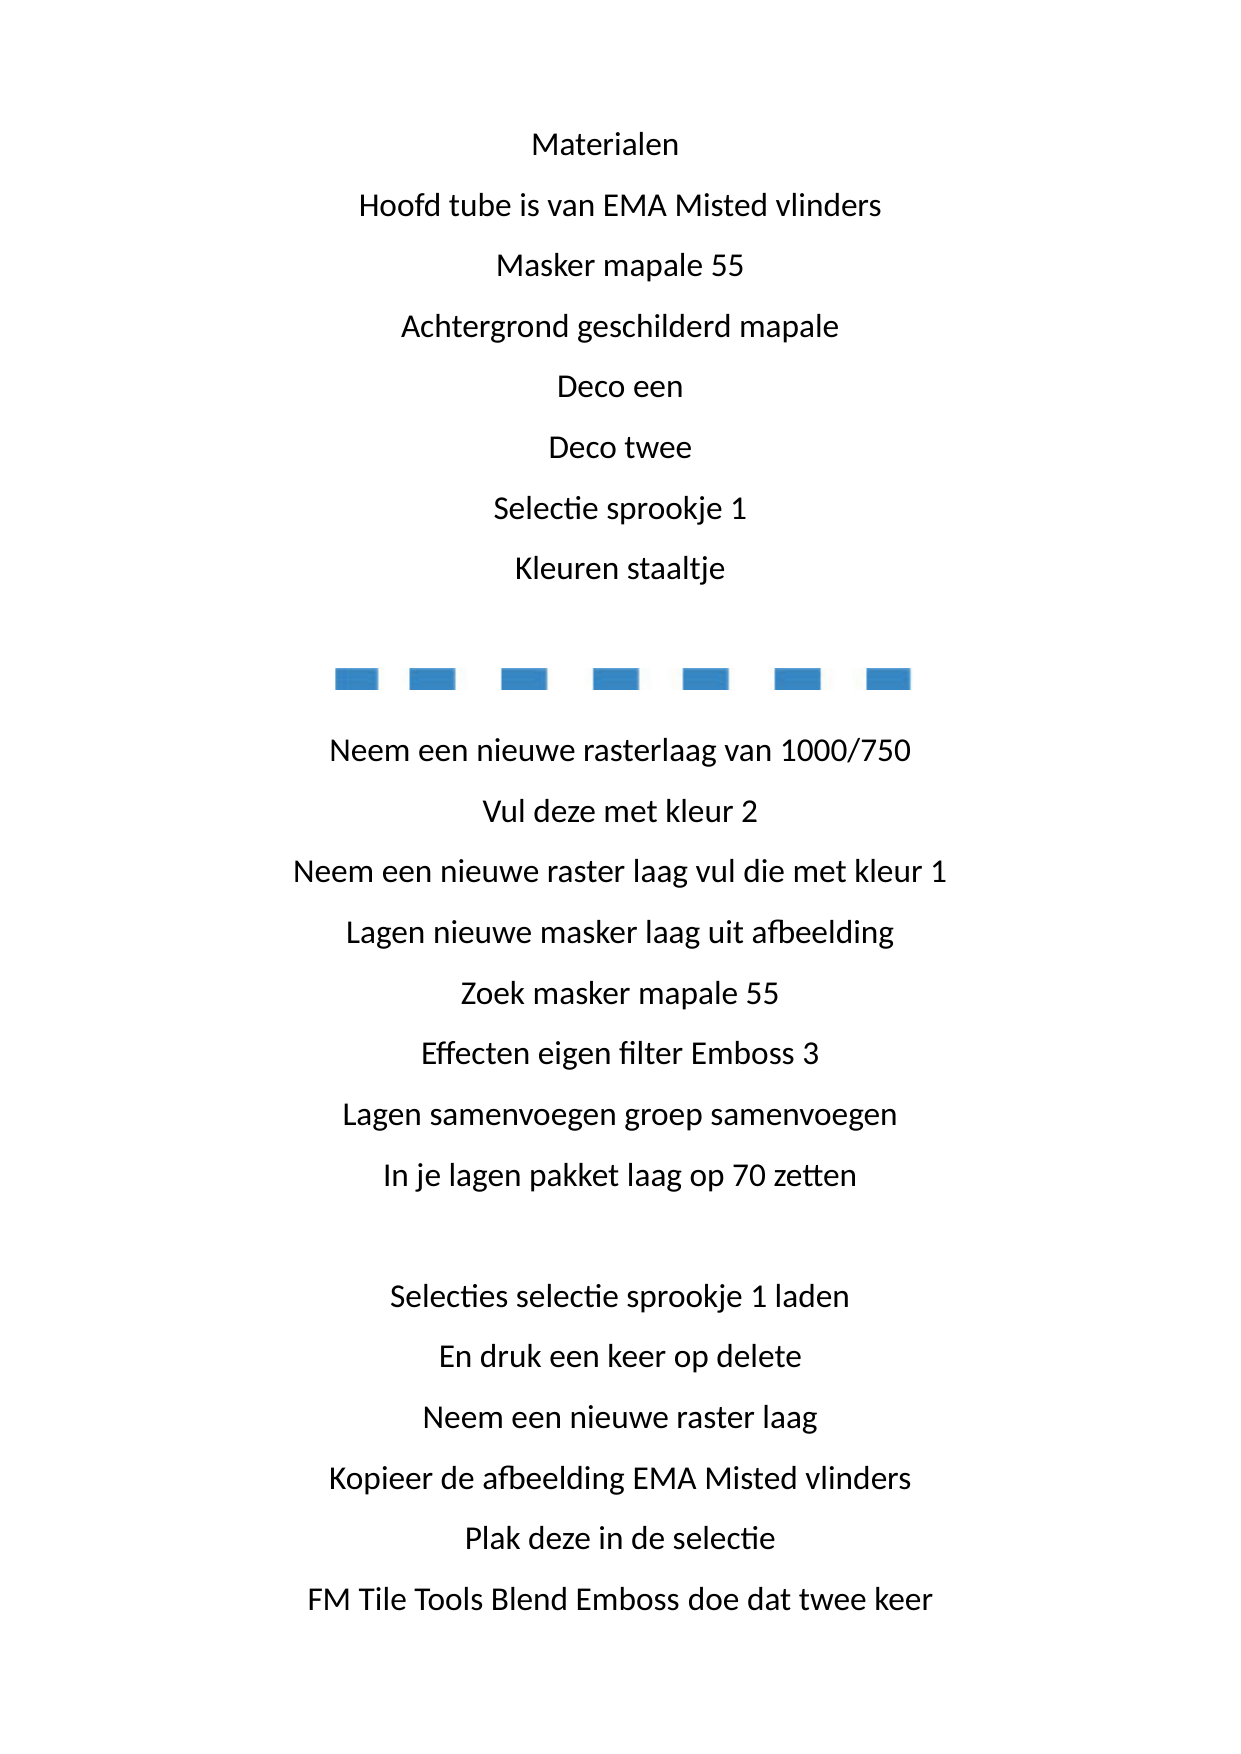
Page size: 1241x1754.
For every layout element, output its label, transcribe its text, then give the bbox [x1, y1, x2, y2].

text Achtergrond geschilderd mapale [75, 305, 1165, 346]
text Zoek masker mapale 55 [75, 972, 1165, 1012]
text Deco een [75, 365, 1165, 406]
text Vul deze met kleur 2 [75, 790, 1165, 831]
text Plak deze in de selectie [75, 1517, 1165, 1558]
text Selectie sprookje 1 [75, 487, 1165, 527]
text Effecten eigen filter Emboss 3 [75, 1032, 1165, 1073]
text Lagen samenvoegen groep samenvoegen [75, 1093, 1165, 1134]
text FM Tile Tools Blend Emboss doe dat twee keer [75, 1578, 1165, 1619]
text Lagen nieuwe masker laag uit afbeelding [75, 911, 1165, 952]
text Neem een nieuwe rasterlaag van 1000/750 [75, 729, 1165, 770]
text Materialen [75, 123, 1165, 164]
text Hoofd tube is van EMA Misted vlinders [75, 183, 1165, 224]
text En druk een keer op delete [75, 1335, 1165, 1376]
text Selecties selectie sprookje 1 laden [75, 1275, 1165, 1316]
text In je lagen pakket laag op 70 zetten [75, 1153, 1165, 1194]
text Masker mapale 55 [75, 244, 1165, 285]
text Kopieer de afbeelding EMA Misted vlinders [75, 1457, 1165, 1497]
text Kleuren staaltje [75, 547, 1165, 588]
text Deco twee [75, 426, 1165, 467]
picture [335, 668, 913, 690]
text Neem een nieuwe raster laag vul die met kleur 1 [75, 850, 1165, 891]
text Neem een nieuwe raster laag [75, 1396, 1165, 1437]
